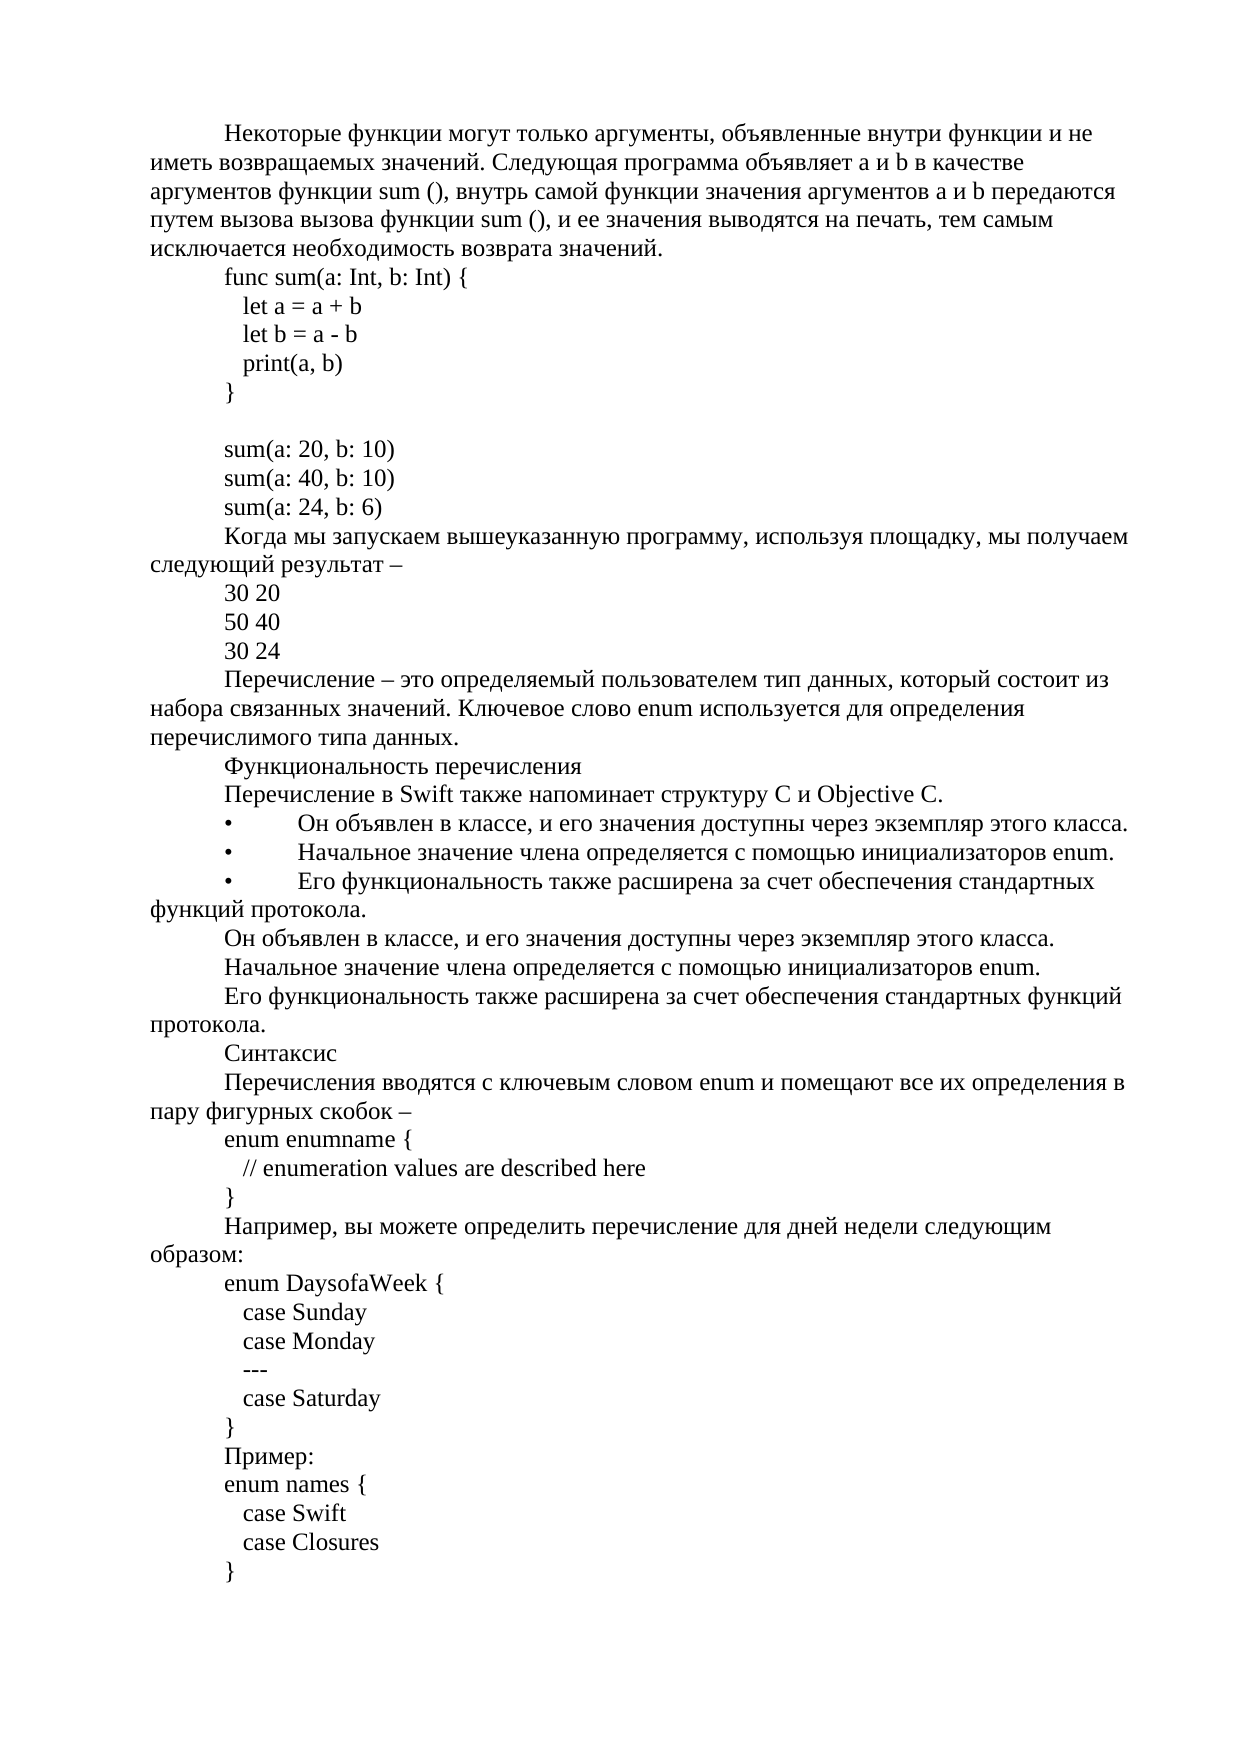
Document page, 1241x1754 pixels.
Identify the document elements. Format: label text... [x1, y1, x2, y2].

text enum enumname { [150, 1124, 1137, 1153]
text case Monday [150, 1326, 1137, 1354]
text Его функциональность также расширена за счет обеспечения стандартных функций протокола. [150, 981, 1137, 1038]
text Перечисление – это определяемый пользователем тип данных, который состоит из набора связанных значений. Ключевое слово enum используется для определения перечислимого типа данных. [150, 664, 1137, 751]
text case Swift [150, 1498, 1137, 1527]
text Пример: [150, 1441, 1137, 1469]
text 30 24 [150, 636, 1137, 664]
text Перечисление в Swift также напоминает структуру C и Objective C. [150, 779, 1137, 808]
text • Он объявлен в классе, и его значения доступны через экземпляр этого класса. [150, 808, 1137, 837]
text sum(a: 40, b: 10) [150, 463, 1137, 492]
text } [150, 1182, 1137, 1211]
text enum names { [150, 1469, 1137, 1498]
text let a = a + b [150, 291, 1137, 319]
text } [150, 1556, 1137, 1584]
text // enumeration values are described here [150, 1153, 1137, 1182]
text enum DaysofaWeek { [150, 1268, 1137, 1297]
text --- [150, 1354, 1137, 1383]
text Например, вы можете определить перечисление для дней недели следующим образом: [150, 1211, 1137, 1268]
text let b = a - b [150, 319, 1137, 348]
text Когда мы запускаем вышеуказанную программу, используя площадку, мы получаем следующий результат – [150, 521, 1137, 578]
text Некоторые функции могут только аргументы, объявленные внутри функции и не иметь возвращаемых значений. Следующая программа объявляет a и b в качестве аргументов функции sum (), внутрь самой функции значения аргументов a и b передаются путем вызова вызова функции sum (), и ее значения выводятся на печать, тем самым исключается необходимость возврата значений. [150, 118, 1137, 262]
text case Saturday [150, 1383, 1137, 1412]
text func sum(a: Int, b: Int) { [150, 262, 1137, 291]
text } [150, 1412, 1137, 1441]
text • Его функциональность также расширена за счет обеспечения стандартных функций протокола. [150, 866, 1137, 923]
text sum(a: 24, b: 6) [150, 492, 1137, 521]
text 50 40 [150, 607, 1137, 636]
text • Начальное значение члена определяется с помощью инициализаторов enum. [150, 837, 1137, 866]
text sum(a: 20, b: 10) [150, 434, 1137, 463]
text case Sunday [150, 1297, 1137, 1326]
text } [150, 377, 1137, 406]
text Начальное значение члена определяется с помощью инициализаторов enum. [150, 952, 1137, 981]
text Функциональность перечисления [150, 751, 1137, 779]
text Синтаксис [150, 1038, 1137, 1067]
text Он объявлен в классе, и его значения доступны через экземпляр этого класса. [150, 923, 1137, 952]
text 30 20 [150, 578, 1137, 607]
text case Closures [150, 1527, 1137, 1556]
text Перечисления вводятся с ключевым словом enum и помещают все их определения в пару фигурных скобок – [150, 1067, 1137, 1124]
text print(a, b) [150, 348, 1137, 377]
